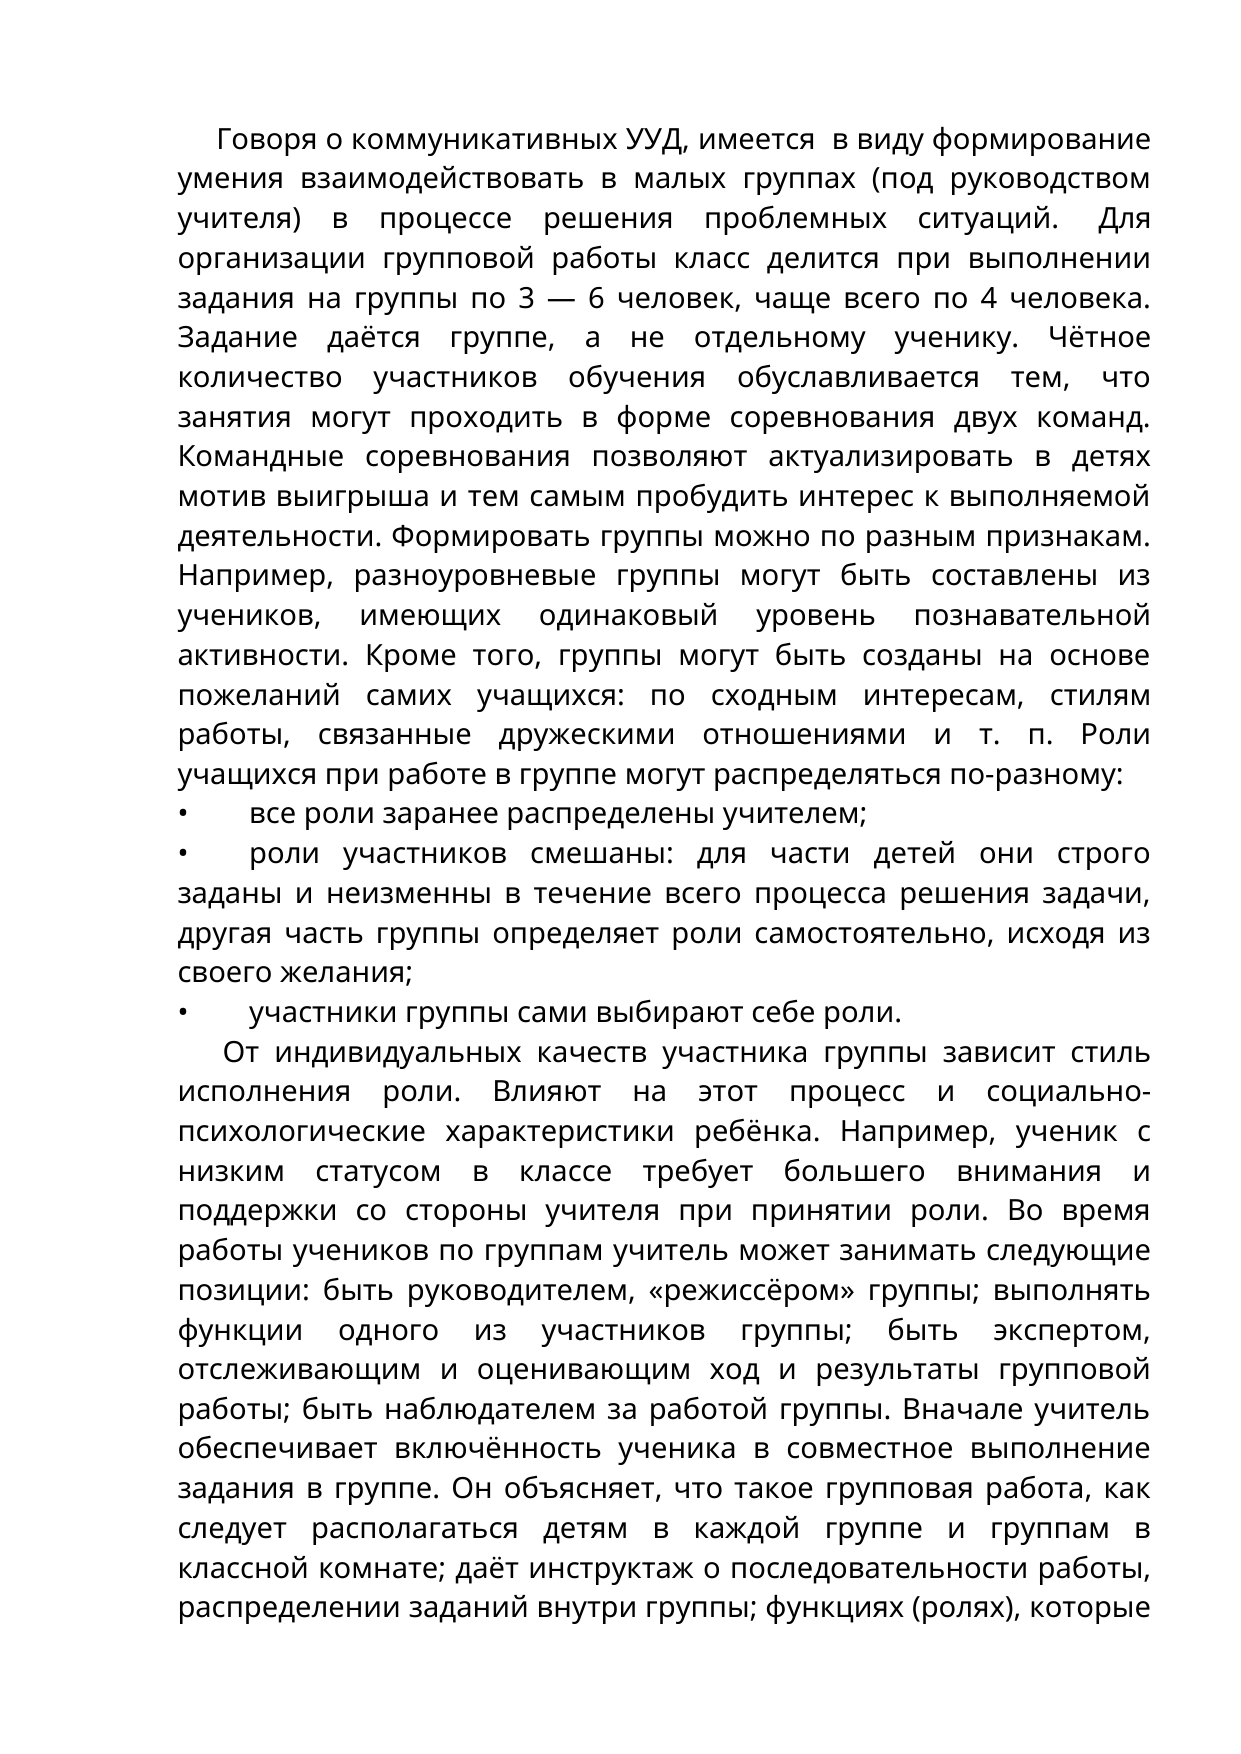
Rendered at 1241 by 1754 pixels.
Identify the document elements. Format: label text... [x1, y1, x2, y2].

text Говоря о коммуникативных УУД, имеется в виду формирование умения взаимодействовать в малых группах (под руководством учителя) в процессе решения проблемных ситуаций. Для организации групповой работы класс делится при выполнении задания на группы по 3 — 6 человек, чаще всего по 4 человека. Задание даётся группе, а не отдельному ученику. Чётное количество участников обучения обуславливается тем, что занятия могут проходить в форме соревнования двух команд. Командные соревнования позволяют актуализировать в детях мотив выигрыша и тем самым пробудить интерес к выполняемой деятельности. Формировать группы можно по разным признакам. Например, разноуровневые группы могут быть составлены из учеников, имеющих одинаковый уровeнь познавательной активности. Кроме того, группы могут быть созданы на основе пожеланий самих учащихся: по сходным интересам, стилям работы, связанные дружескими отношениями и т. п. Роли учащихся при работе в группе могут распределяться по-разному: [177, 118, 1152, 793]
text • участники группы сами выбирают себе роли. [177, 991, 1152, 1031]
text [177, 1031, 1152, 1626]
text • роли участников смешаны: для части детей они строго заданы и неизменны в течение всего процесса решения задачи, другая часть группы определяет роли самостоятельно, исходя из своего желания; [177, 832, 1152, 991]
text • все роли заранее распределены учителем; [177, 793, 1152, 832]
